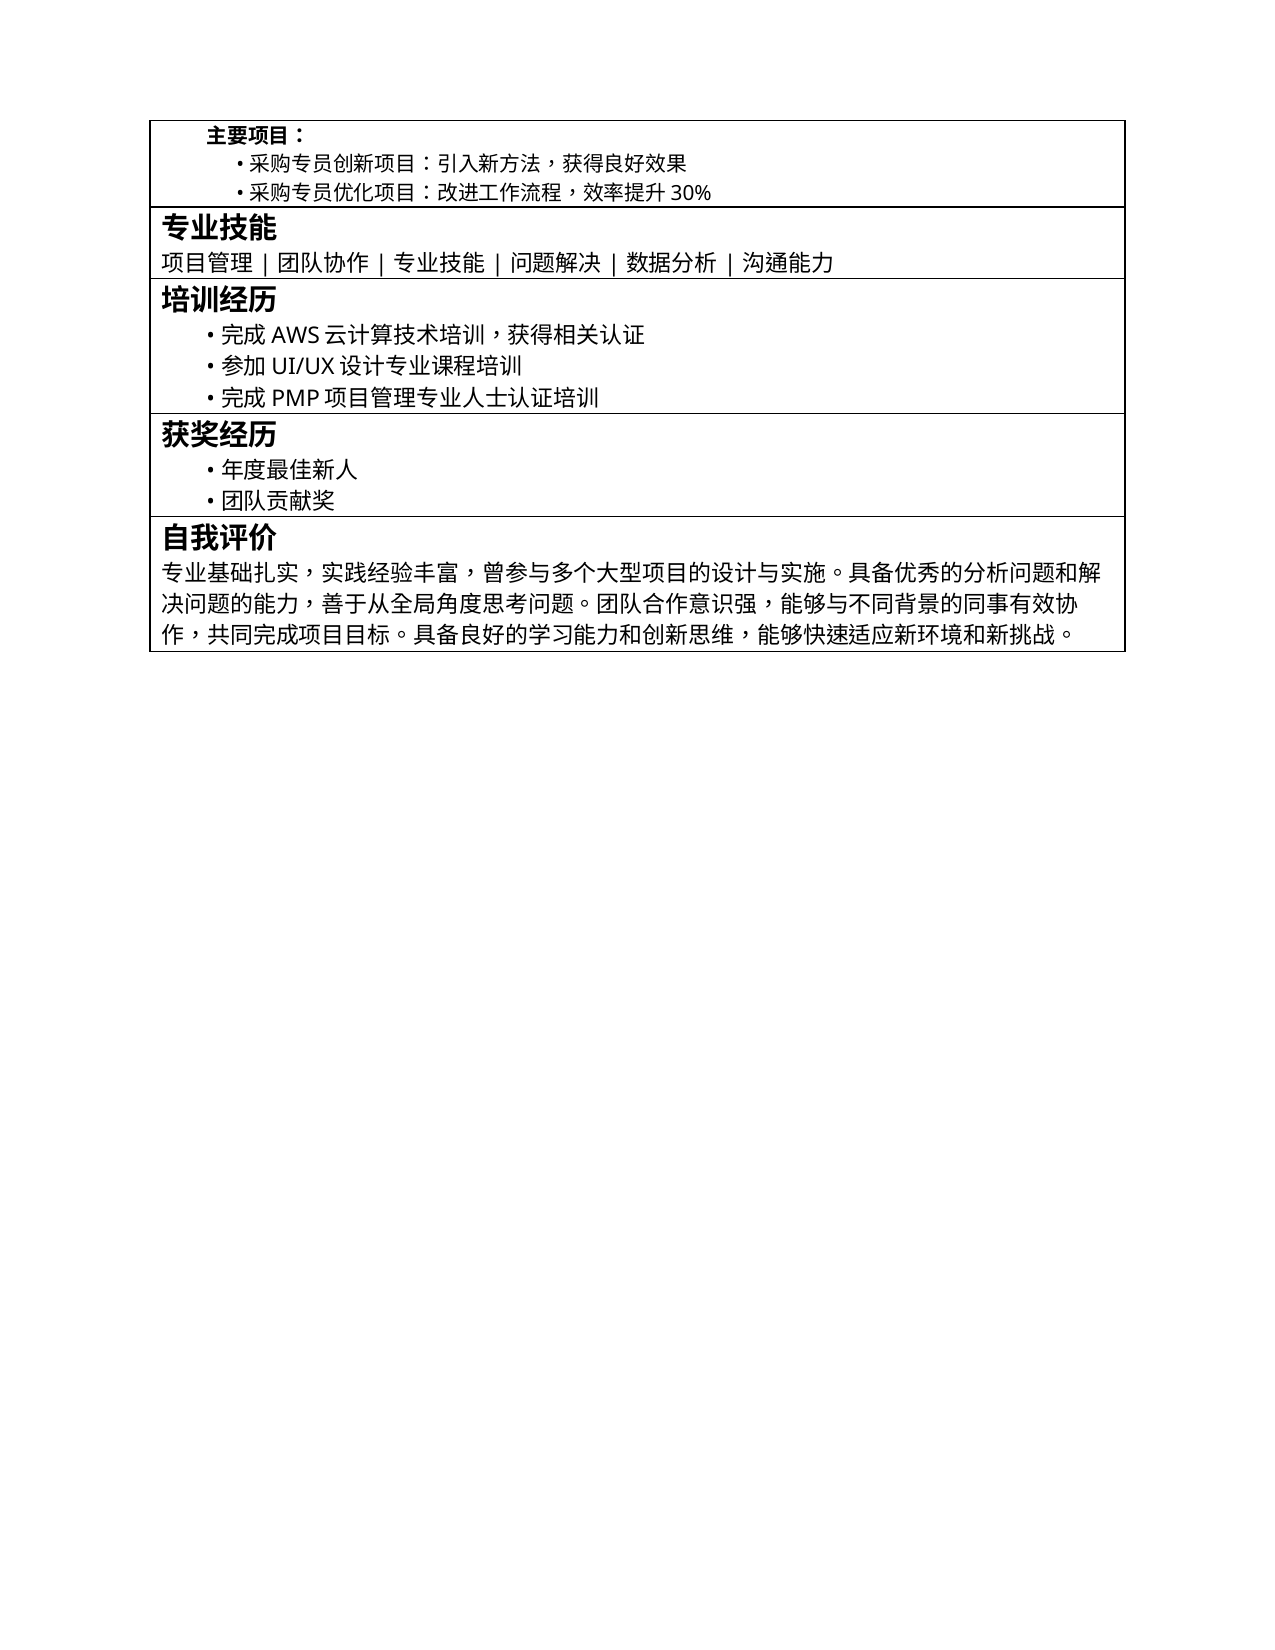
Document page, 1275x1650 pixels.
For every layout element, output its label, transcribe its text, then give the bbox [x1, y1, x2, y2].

table_cell 自我评价 专业基础扎实，实践经验丰富，曾参与多个大型项目的设计与实施。具备优秀的分析问题和解决问题的能力，善于从全局角度思考问题。团队合作意识强，能够与不同背景的同事有效协作，共同完成项目目标。具备良好的学习能力和创新思维，能够快速适应新环境和新挑战。 [151, 517, 1124, 651]
table_cell 获奖经历 • 年度最佳新人 • 团队贡献奖 [151, 414, 1124, 516]
table_cell 培训经历 • 完成AWS云计算技术培训，获得相关认证 • 参加UI/UX设计专业课程培训 • 完成PMP项目管理专业人士认证培训 [151, 279, 1124, 413]
table_cell 专业技能 项目管理 | 团队协作 | 专业技能 | 问题解决 | 数据分析 | 沟通能力 [151, 208, 1124, 278]
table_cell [151, 121, 1124, 206]
